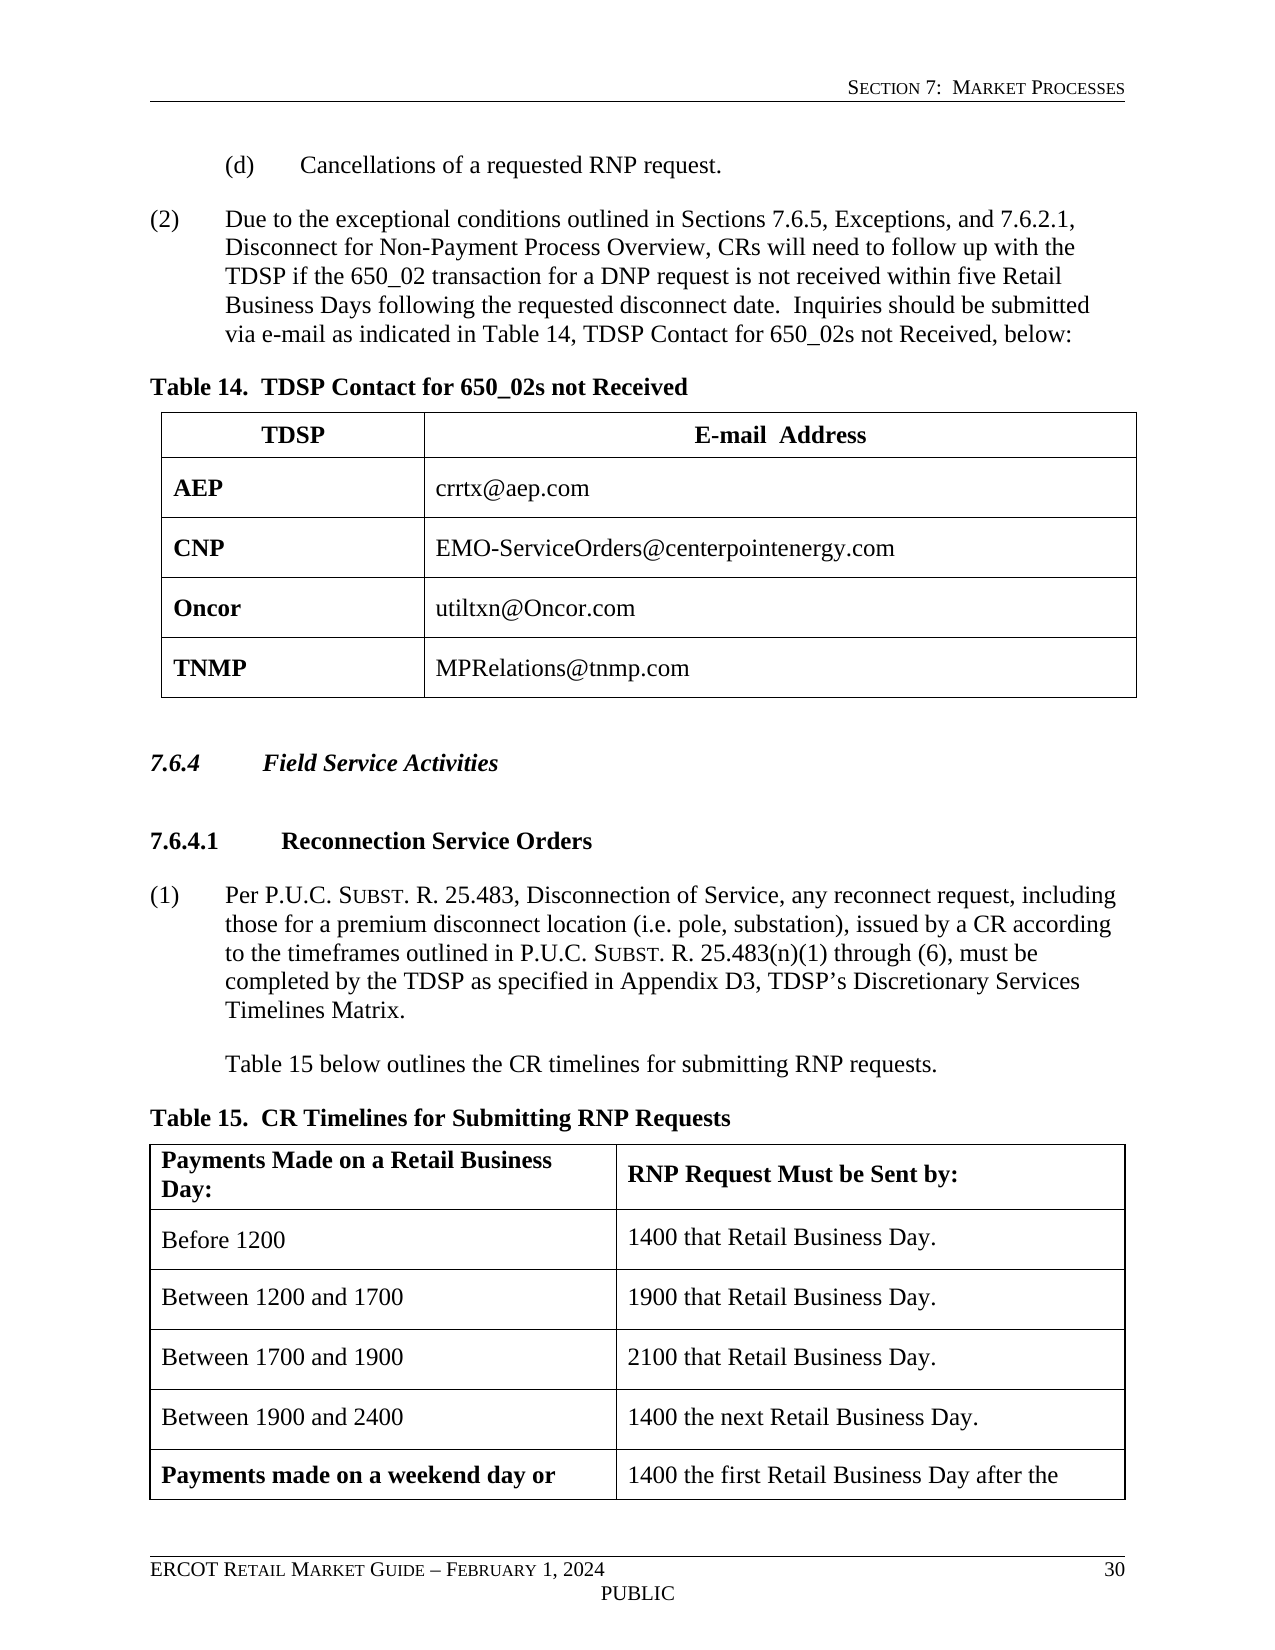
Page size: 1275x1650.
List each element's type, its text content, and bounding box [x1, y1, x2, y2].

table_cell MPRelations@tnmp.com [425, 638, 1136, 697]
table_header E-mail Address [425, 413, 1136, 457]
table_header TDSP [162, 413, 424, 457]
table_cell AEP [162, 458, 424, 517]
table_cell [617, 1450, 1124, 1499]
text 7.6.4.1 Reconnection Service Orders [150, 826, 1125, 855]
text 7.6.4 Field Service Activities [150, 748, 1125, 776]
table_cell TNMP [162, 638, 424, 697]
table_cell 1400 that Retail Business Day. [617, 1210, 1124, 1269]
text Table 15. CR Timelines for Submitting RNP Requests [150, 1103, 1125, 1131]
table_cell utiltxn@Oncor.com [425, 578, 1136, 637]
table_cell EMO-ServiceOrders@centerpointenergy.com [425, 518, 1136, 577]
table_cell crrtx@aep.com [425, 458, 1136, 517]
table_header Payments Made on a Retail Business Day: [151, 1145, 616, 1209]
text (2) Due to the exceptional conditions outlined in Sections 7.6.5, Exceptions, and 7.6.2.1, Disconnect for Non-Payment Process Overview, CRs will need to follow up with the TDSP if the 650_02 transaction for a DNP request is not received within five Retail Business Days following the requested disconnect date. Inquiries should be submitted via e-mail as indicated in Table 14, TDSP Contact for 650_02s not Received, below: [150, 204, 1125, 347]
text Table 15 below outlines the CR timelines for submitting RNP requests. [150, 1049, 1125, 1078]
table_cell Between 1700 and 1900 [151, 1330, 616, 1389]
table_cell 2100 that Retail Business Day. [617, 1330, 1124, 1389]
table_cell 1400 the next Retail Business Day. [617, 1390, 1124, 1449]
table_cell 1900 that Retail Business Day. [617, 1270, 1124, 1329]
table_cell Oncor [162, 578, 424, 637]
table_header RNP Request Must be Sent by: [617, 1145, 1124, 1209]
text Table 14. TDSP Contact for 650_02s not Received [150, 372, 1125, 401]
table_cell Between 1900 and 2400 [151, 1390, 616, 1449]
table_cell Between 1200 and 1700 [151, 1270, 616, 1329]
table_cell Before 1200 [151, 1210, 616, 1269]
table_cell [151, 1450, 616, 1499]
table_cell CNP [162, 518, 424, 577]
text (1) Per P.U.C. Subst. R. 25.483, Disconnection of Service, any reconnect request, including those for a premium disconnect location (i.e. pole, substation), issued by a CR according to the timeframes outlined in P.U.C. Subst. R. 25.483(n)(1) through (6), must be completed by the TDSP as specified in Appendix D3, TDSP’s Discretionary Services Timelines Matrix. [150, 880, 1125, 1024]
list (d) Cancellations of a requested RNP request. [225, 150, 1125, 179]
